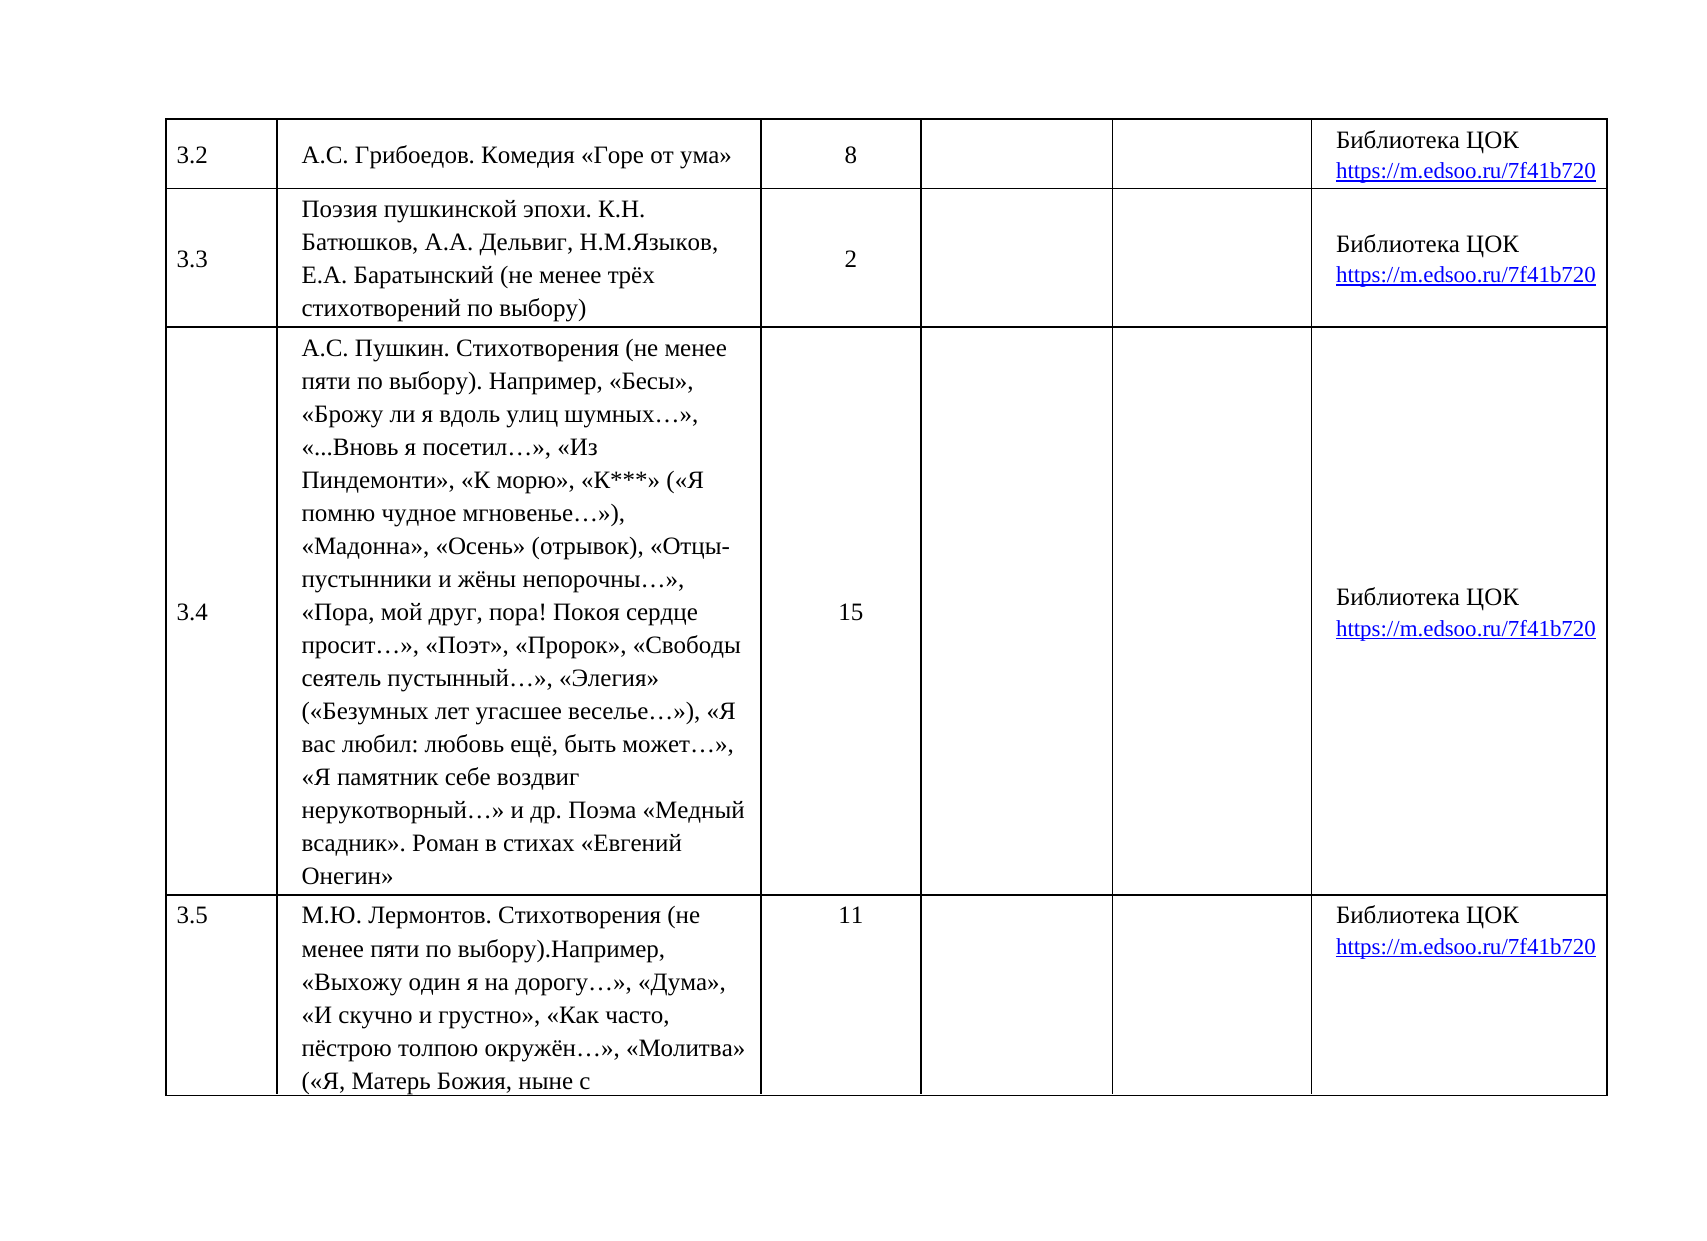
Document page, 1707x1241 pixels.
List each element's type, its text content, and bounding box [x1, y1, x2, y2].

table_cell А.С. Пушкин. Стихотворения (не менее пяти по выбору). Например, «Бесы», «Брожу ли я вдоль улиц шумных…», «...Вновь я посетил…», «Из Пиндемонти», «К морю», «К***» («Я помню чудное мгновенье…»), «Мадонна», «Осень» (отрывок), «Отцы-пустынники и жёны непорочны…», «Пора, мой друг, пора! Покоя сердце просит…», «Поэт», «Пророк», «Свободы сеятель пустынный…», «Элегия» («Безумных лет угасшее веселье…»), «Я вас любил: любовь ещё, быть может…», «Я памятник себе воздвиг нерукотворный…» и др. Поэма «Медный всадник». Роман в стихах «Евгений Онегин» [278, 328, 760, 894]
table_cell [1312, 189, 1606, 326]
table_cell Библиотека ЦОК https://m.edsoo.ru/7f41b720 [1312, 328, 1606, 894]
table_cell [1113, 328, 1311, 894]
table_cell [1113, 189, 1311, 326]
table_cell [1312, 896, 1606, 1094]
table_cell [922, 189, 1112, 326]
table_cell А.С. Грибоедов. Комедия «Горе от ума» [278, 120, 760, 188]
table_cell [1113, 896, 1311, 1094]
table_cell [922, 896, 1112, 1094]
table_cell [922, 328, 1112, 894]
table_cell 3.2 [167, 120, 276, 188]
table_cell 15 [762, 328, 920, 894]
table_cell [1113, 120, 1311, 188]
table_cell [922, 120, 1112, 188]
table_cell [278, 896, 760, 1094]
table_cell 8 [762, 120, 920, 188]
table_cell 3.3 [167, 189, 276, 326]
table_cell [1312, 120, 1606, 188]
table_cell 2 [762, 189, 920, 326]
table_cell Поэзия пушкинской эпохи. К.Н. Батюшков, А.А. Дельвиг, Н.М.Языков, Е.А. Баратынский (не менее трёх стихотворений по выбору) [278, 189, 760, 326]
table_cell 3.4 [167, 328, 276, 894]
table_cell 3.5 [167, 896, 276, 1094]
table_cell 11 [762, 896, 920, 1094]
